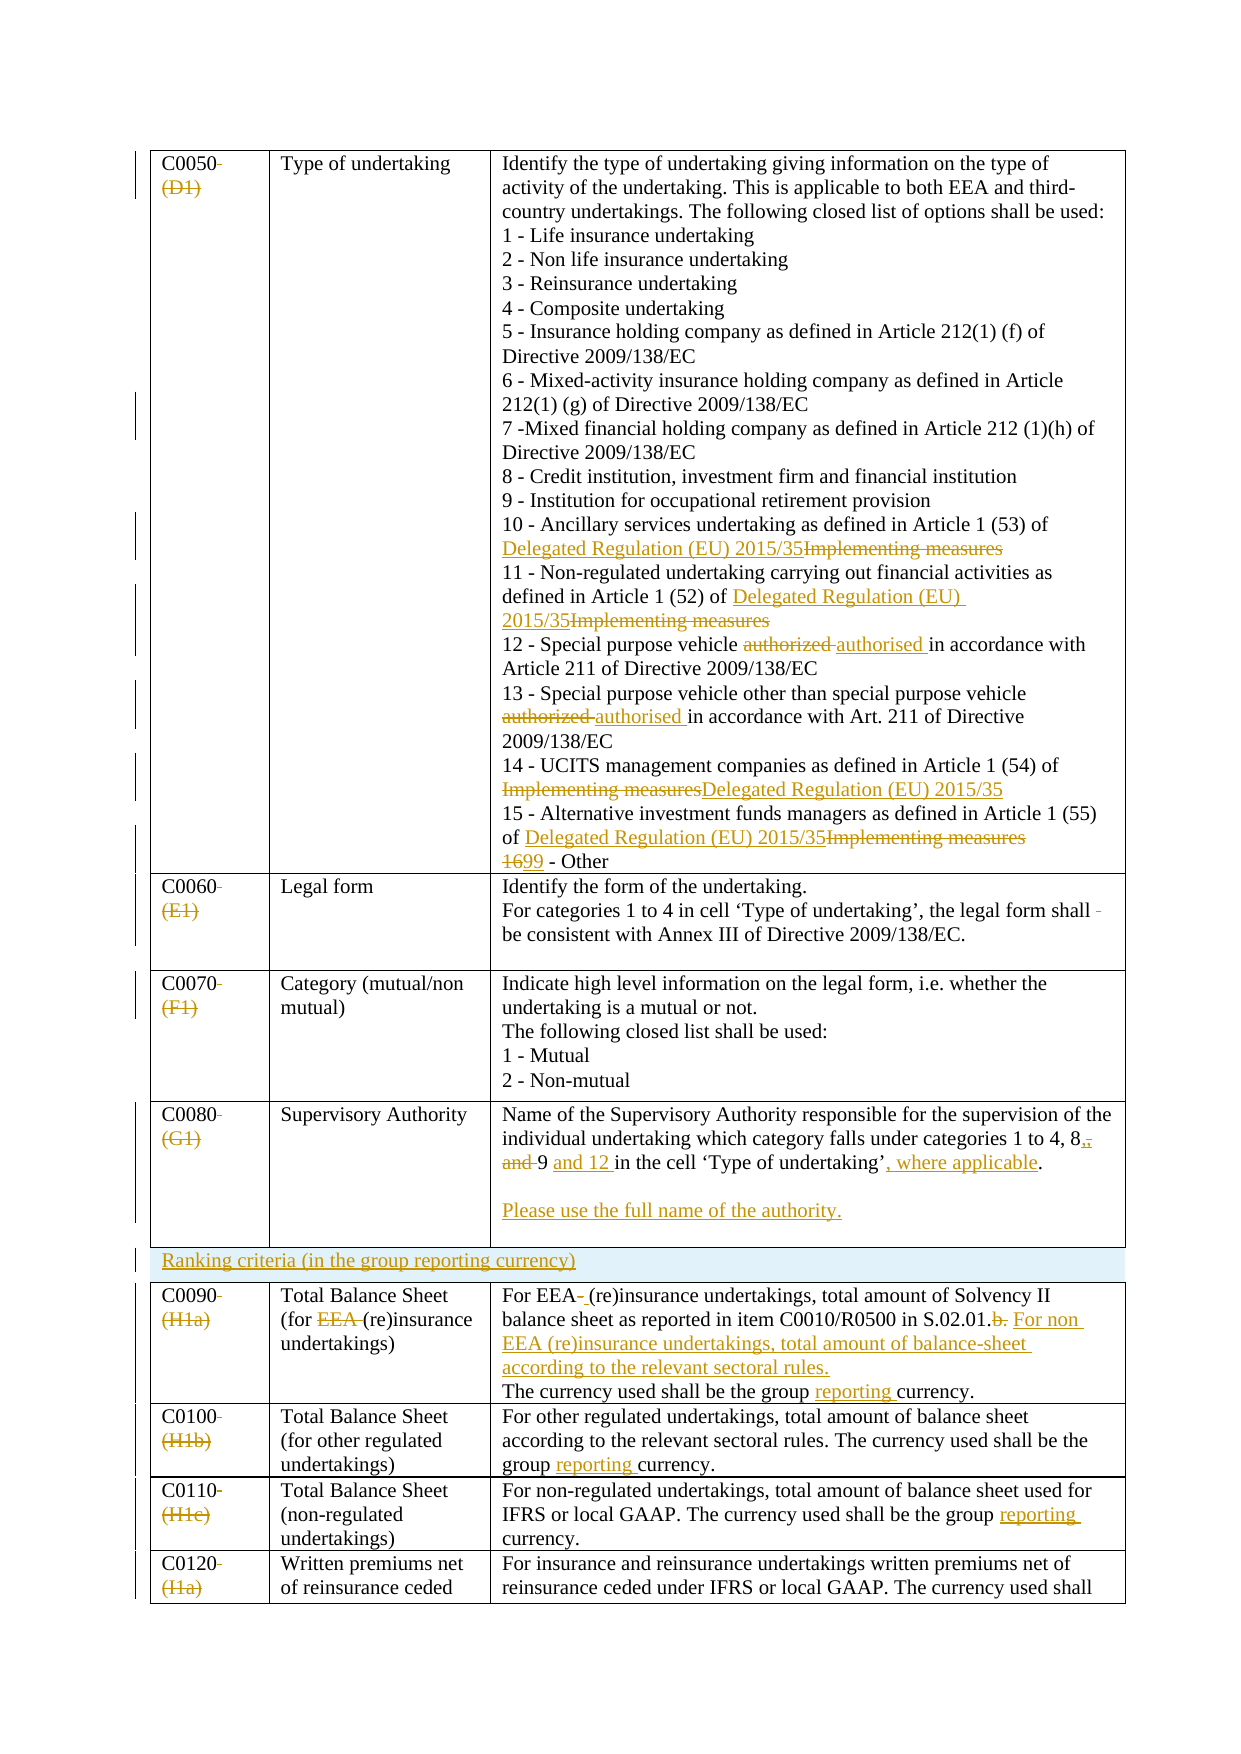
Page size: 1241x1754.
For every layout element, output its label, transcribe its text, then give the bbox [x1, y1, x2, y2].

table_cell Legal form [270, 874, 490, 970]
table_cell Identify the form of the undertaking. For categories 1 to 4 in cell ‘Type of undertaking’, the legal form shall be consistent with Annex III of Directive 2009/138/EC. [491, 874, 1125, 970]
table_cell C0100 [151, 1404, 269, 1476]
table_cell C0090 [151, 1283, 269, 1403]
table_cell Total Balance Sheet (for other regulated undertakings) [270, 1404, 490, 1476]
table_cell Type of undertaking [270, 151, 490, 873]
table_cell C0080 [151, 1102, 269, 1247]
table_cell For other regulated undertakings, total amount of balance sheet according to the relevant sectoral rules. The currency used shall be the group currency. [491, 1404, 1125, 1476]
table_cell Indicate high level information on the legal form, i.e. whether the undertaking is a mutual or not. The following closed list shall be used: 1 - Mutual 2 - Non-mutual [491, 971, 1125, 1101]
table_cell Supervisory Authority [270, 1102, 490, 1247]
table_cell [270, 1551, 490, 1603]
table_cell Identify the type of undertaking giving information on the type of activity of the undertaking. This is applicable to both EEA and third-country undertakings. The following closed list of options shall be used: 1 - Life insurance undertaking 2 - Non life insurance undertaking 3 - Reinsurance undertaking 4 - Composite undertaking 5 - Insurance holding company as defined in Article 212(1) (f) of Directive 2009/138/EC 6 - Mixed-activity insurance holding company as defined in Article 212(1) (g) of Directive 2009/138/EC 7 -Mixed financial holding company as defined in Article 212 (1)(h) of Directive 2009/138/EC 8 - Credit institution, investment firm and financial institution 9 - Institution for occupational retirement provision 10 - Ancillary services undertaking as defined in Article 1 (53) of 11 - Non-regulated undertaking carrying out financial activities as defined in Article 1 (52) of 12 - Special purpose vehicle in accordance with Article 211 of Directive 2009/138/EC 13 - Special purpose vehicle other than special purpose vehicle in accordance with Art. 211 of Directive 2009/138/EC 14 - UCITS management companies as defined in Article 1 (54) of 15 - Alternative investment funds managers as defined in Article 1 (55) of - Other [491, 151, 1125, 873]
table_cell Total Balance Sheet (non-regulated undertakings) [270, 1478, 490, 1550]
table_cell C0060 [151, 874, 269, 970]
table_cell Category (mutual/non mutual) [270, 971, 490, 1101]
table_cell For EEA(re)insurance undertakings, total amount of Solvency II balance sheet as reported in item C0010/R0500 in S.02.01. The currency used shall be the group currency. [491, 1283, 1125, 1403]
table_cell C0110 [151, 1478, 269, 1550]
table_cell For non-regulated undertakings, total amount of balance sheet used for IFRS or local GAAP. The currency used shall be the group currency. [491, 1478, 1125, 1550]
table_cell C0070 [151, 971, 269, 1101]
table_cell Name of the Supervisory Authority responsible for the supervision of the individual undertaking which category falls under categories 1 to 4, 8 9 in the cell ‘Type of undertaking’. [491, 1102, 1125, 1247]
table_cell C0120 [151, 1551, 269, 1603]
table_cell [491, 1551, 1125, 1603]
table_cell C0050 [151, 151, 269, 873]
table_cell Total Balance Sheet (for (re)insurance undertakings) [270, 1283, 490, 1403]
